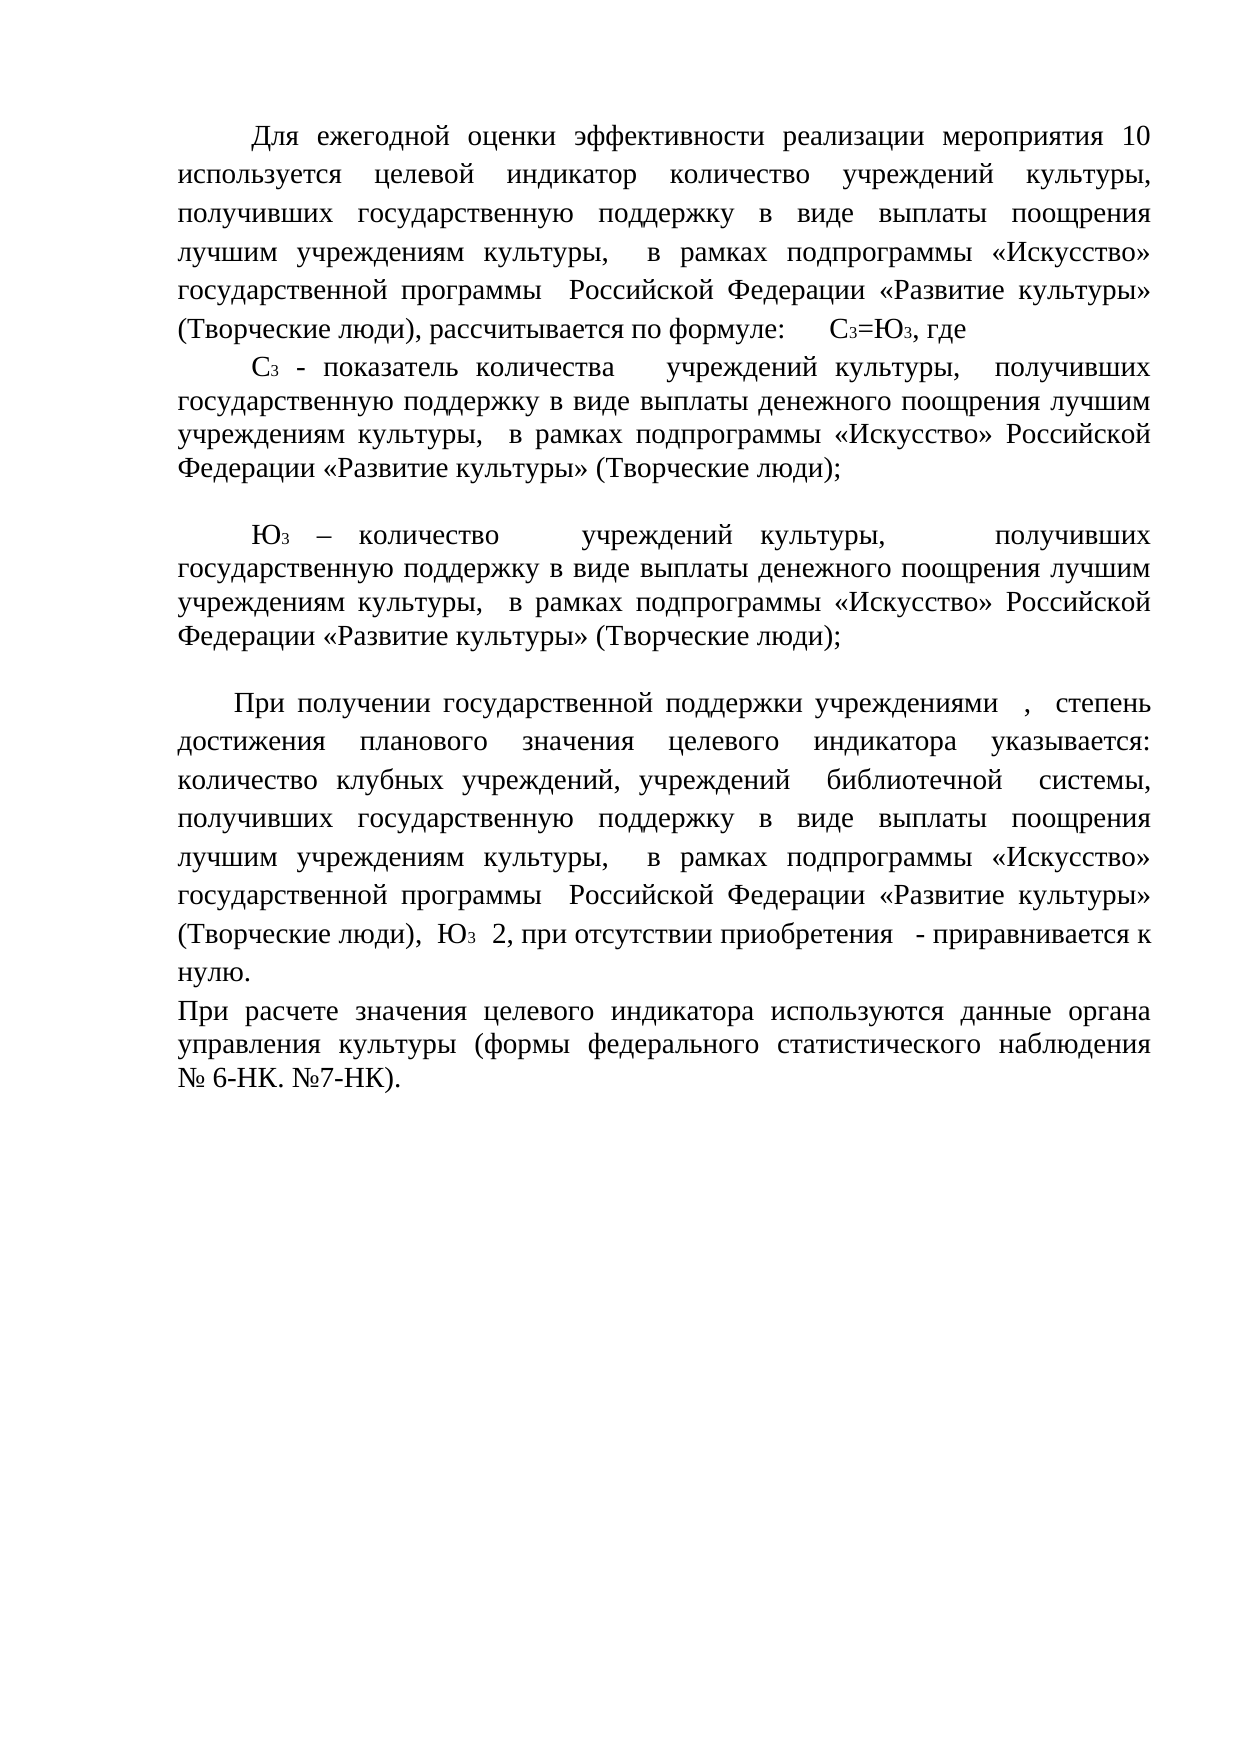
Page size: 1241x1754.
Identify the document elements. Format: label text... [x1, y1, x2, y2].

text При расчете значения целевого индикатора используются данные органа управления культуры (формы федерального статистического наблюдения № 6-НК. №7-НК). [177, 993, 1152, 1094]
text Для ежегодной оценки эффективности реализации мероприятия 10 используется целевой индикатор количество учреждений культуры, получивших государственную поддержку в виде выплаты поощрения лучшим учреждениям культуры, в рамках подпрограммы «Искусство» государственной программы Российской Федерации «Развитие культуры» (Творческие люди), рассчитывается по формуле: С3=Ю3, где [177, 118, 1152, 344]
text С3 - показатель количества учреждений культуры, получивших государственную поддержку в виде выплаты денежного поощрения лучшим учреждениям культуры, в рамках подпрограммы «Искусство» Российской Федерации «Развитие культуры» (Творческие люди); [177, 349, 1152, 483]
text Ю3 – количество учреждений культуры, получивших государственную поддержку в виде выплаты денежного поощрения лучшим учреждениям культуры, в рамках подпрограммы «Искусство» Российской Федерации «Развитие культуры» (Творческие люди); [177, 517, 1152, 651]
text При получении государственной поддержки учреждениями , степень достижения планового значения целевого индикатора указывается: количество клубных учреждений, учреждений библиотечной системы, получивших государственную поддержку в виде выплаты поощрения лучшим учреждениям культуры, в рамках подпрограммы «Искусство» государственной программы Российской Федерации «Развитие культуры» (Творческие люди), Ю3 2, при отсутствии приобретения - приравнивается к нулю. [177, 685, 1152, 988]
